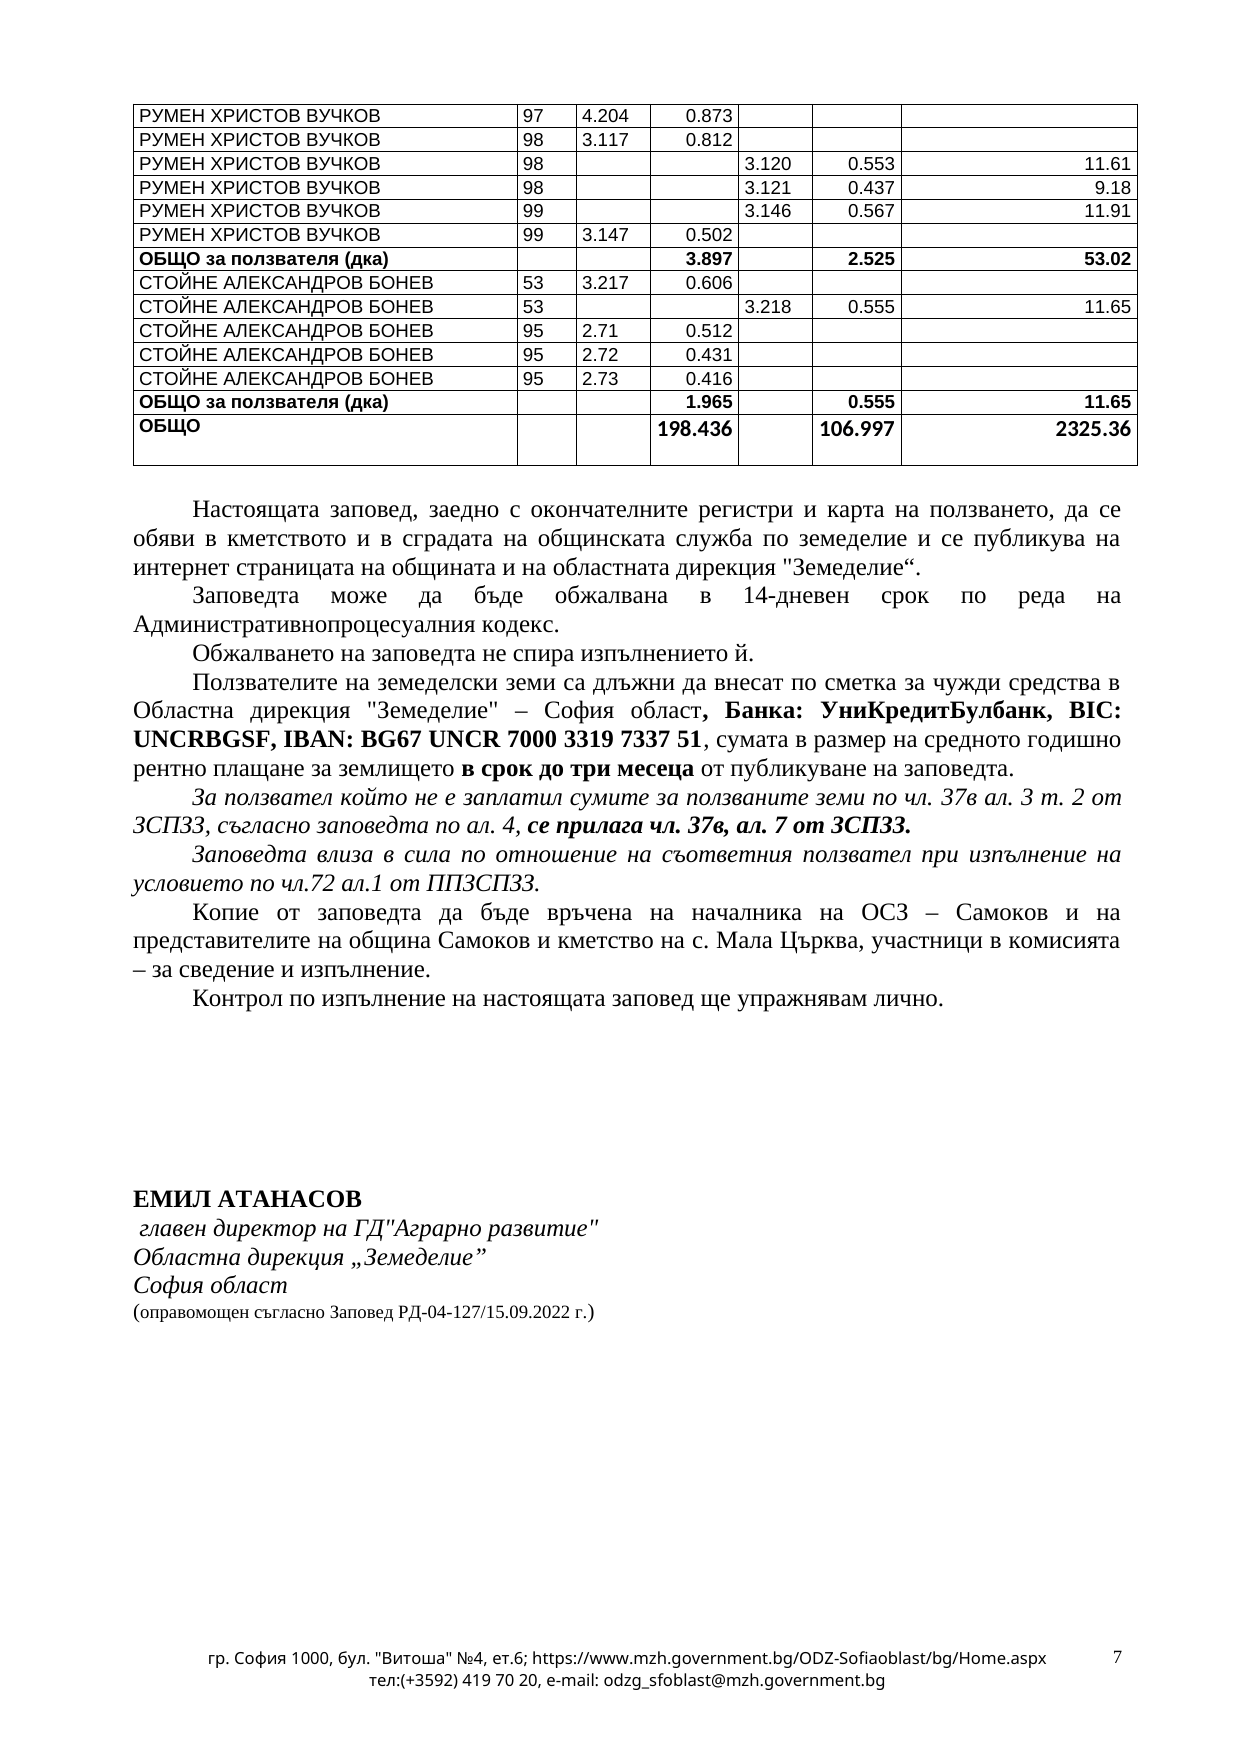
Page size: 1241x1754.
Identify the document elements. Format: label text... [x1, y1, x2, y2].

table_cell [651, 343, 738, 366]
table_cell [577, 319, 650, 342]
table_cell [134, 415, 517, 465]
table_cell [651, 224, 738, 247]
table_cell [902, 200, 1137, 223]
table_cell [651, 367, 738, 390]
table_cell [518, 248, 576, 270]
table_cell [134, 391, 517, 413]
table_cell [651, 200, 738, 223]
text Обжалването на заповедта не спира изпълнението й. [133, 638, 1122, 667]
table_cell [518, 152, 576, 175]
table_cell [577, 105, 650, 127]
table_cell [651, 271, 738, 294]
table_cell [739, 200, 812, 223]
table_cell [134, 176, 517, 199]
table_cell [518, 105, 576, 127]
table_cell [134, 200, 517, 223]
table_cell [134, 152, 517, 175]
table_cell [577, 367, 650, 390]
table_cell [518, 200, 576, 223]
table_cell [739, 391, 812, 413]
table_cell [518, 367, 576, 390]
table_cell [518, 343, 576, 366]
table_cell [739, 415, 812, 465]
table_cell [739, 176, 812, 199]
text (оправомощен съгласно Заповед РД-04-127/15.09.2022 г.) [133, 1299, 1122, 1323]
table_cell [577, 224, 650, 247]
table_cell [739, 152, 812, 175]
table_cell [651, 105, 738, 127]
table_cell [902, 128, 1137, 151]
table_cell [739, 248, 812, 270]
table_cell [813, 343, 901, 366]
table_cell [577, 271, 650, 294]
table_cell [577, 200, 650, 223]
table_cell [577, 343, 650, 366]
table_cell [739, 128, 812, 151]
text ЕМИЛ АТАНАСОВ [133, 1184, 1122, 1213]
text Заповедта може да бъде обжалвана в 14-дневен срок по реда на Административнопроцесуалния кодекс. [133, 581, 1122, 638]
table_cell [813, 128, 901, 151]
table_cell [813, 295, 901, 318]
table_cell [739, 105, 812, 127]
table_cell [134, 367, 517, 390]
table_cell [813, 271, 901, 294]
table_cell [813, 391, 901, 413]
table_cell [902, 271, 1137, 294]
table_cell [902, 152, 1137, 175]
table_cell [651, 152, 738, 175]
text Ползвателите на земеделски земи са длъжни да внесат по сметка за чужди средства в Областна дирекция "Земеделие" – София област, Банка: УниКредитБулбанк, BIC: UNCRBGSF, IBAN: BG67 UNCR 7000 3319 7337 51, сумата в размер на средното годишно рентно плащане за землището в срок до три месеца от публикуване на заповедта. [133, 667, 1122, 782]
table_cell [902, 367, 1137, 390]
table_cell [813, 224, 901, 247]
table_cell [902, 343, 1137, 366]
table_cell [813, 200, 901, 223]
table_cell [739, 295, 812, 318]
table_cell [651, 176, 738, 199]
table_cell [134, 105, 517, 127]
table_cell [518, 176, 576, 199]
text Заповедта влиза в сила по отношение на съответния ползвател при изпълнение на условието по чл.72 ал.1 от ППЗСПЗЗ. [133, 839, 1122, 897]
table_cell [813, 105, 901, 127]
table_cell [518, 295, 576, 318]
text Копие от заповедта да бъде връчена на началника на ОСЗ – Самоков и на представителите на община Самоков и кметство на с. Мала Църква, участници в комисията – за сведение и изпълнение. [133, 897, 1122, 983]
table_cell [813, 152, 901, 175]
text София област [133, 1271, 1122, 1299]
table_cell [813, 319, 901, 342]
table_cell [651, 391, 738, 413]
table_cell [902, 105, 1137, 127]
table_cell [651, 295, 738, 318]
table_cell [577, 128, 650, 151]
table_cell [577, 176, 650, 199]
text Контрол по изпълнение на настоящата заповед ще упражнявам лично. [133, 983, 1122, 1012]
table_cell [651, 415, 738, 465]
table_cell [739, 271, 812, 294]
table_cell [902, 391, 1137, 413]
text Областна дирекция „Земеделие” [133, 1242, 1122, 1271]
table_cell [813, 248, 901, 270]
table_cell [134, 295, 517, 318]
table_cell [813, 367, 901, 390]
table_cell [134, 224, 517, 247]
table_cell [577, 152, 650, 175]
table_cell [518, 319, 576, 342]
text главен директор на ГД"Аграрно развитие" [133, 1213, 1122, 1242]
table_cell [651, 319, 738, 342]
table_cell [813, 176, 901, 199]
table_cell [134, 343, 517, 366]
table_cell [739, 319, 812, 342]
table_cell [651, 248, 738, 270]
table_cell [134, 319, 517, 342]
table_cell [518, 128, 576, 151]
text Настоящата заповед, заедно с окончателните регистри и карта на ползването, да се обяви в кметството и в сградата на общинската служба по земеделие и се публикува на интернет страницата на общината и на областната дирекция "Земеделие“. [133, 494, 1122, 581]
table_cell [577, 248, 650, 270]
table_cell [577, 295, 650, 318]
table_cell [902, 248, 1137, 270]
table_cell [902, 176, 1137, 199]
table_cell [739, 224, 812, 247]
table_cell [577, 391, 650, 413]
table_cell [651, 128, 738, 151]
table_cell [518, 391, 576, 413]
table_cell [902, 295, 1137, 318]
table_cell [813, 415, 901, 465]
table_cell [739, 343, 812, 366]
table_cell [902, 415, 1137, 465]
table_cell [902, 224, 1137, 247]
text За ползвател който не е заплатил сумите за ползваните земи по чл. 37в ал. 3 т. 2 от ЗСПЗЗ, съгласно заповедта по ал. 4, се прилага чл. 37в, ал. 7 от ЗСПЗЗ. [133, 782, 1122, 839]
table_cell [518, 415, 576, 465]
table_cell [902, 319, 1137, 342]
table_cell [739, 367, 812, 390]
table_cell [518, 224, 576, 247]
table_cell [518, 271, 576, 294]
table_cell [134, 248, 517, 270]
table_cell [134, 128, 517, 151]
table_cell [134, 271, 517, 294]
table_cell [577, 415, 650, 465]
